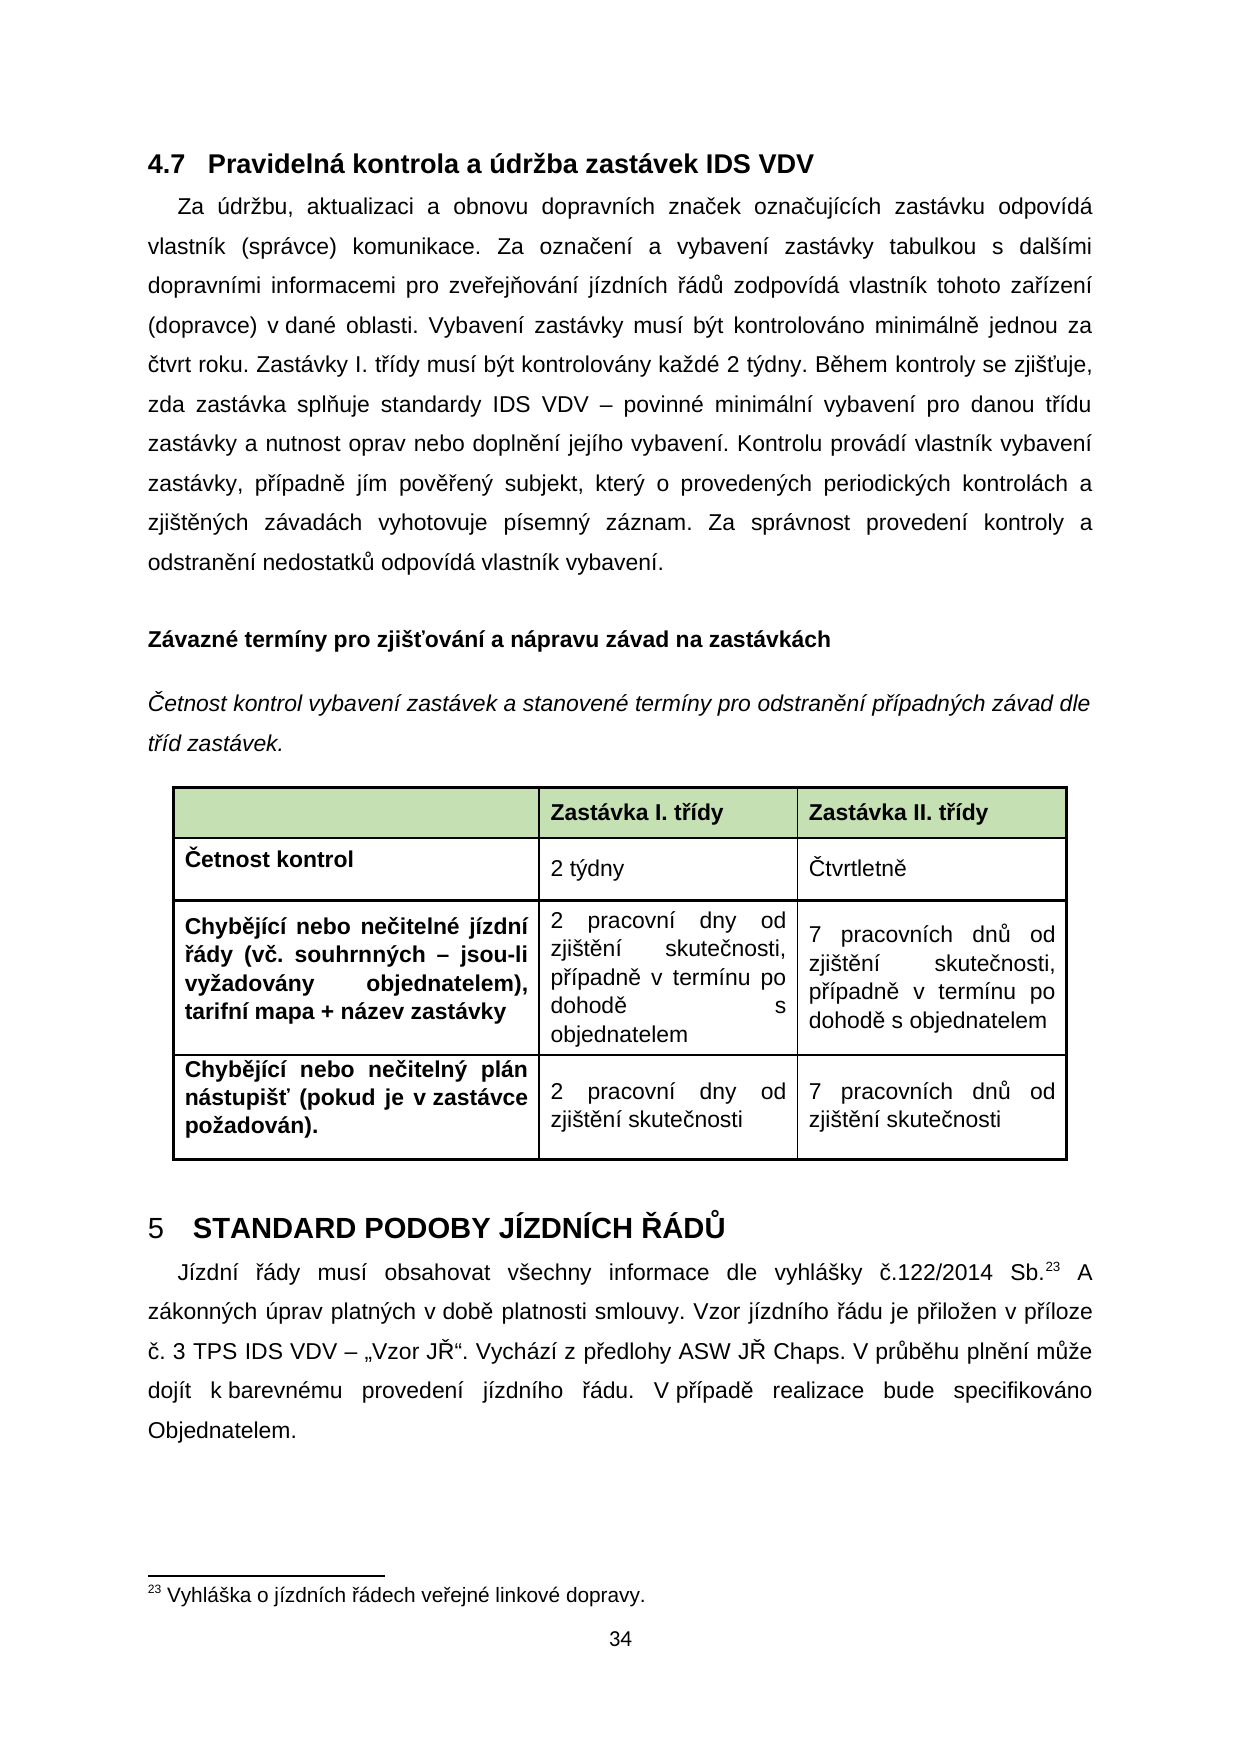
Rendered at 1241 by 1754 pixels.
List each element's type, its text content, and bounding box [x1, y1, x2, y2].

text Závazné termíny pro zjišťování a nápravu závad na zastávkách [148, 626, 1093, 652]
table_cell Čtvrtletně [798, 839, 1065, 899]
table_cell Chybějící nebo nečitelné jízdní řády (vč. souhrnných – jsou-li vyžadovány objednatelem), tarifní mapa + název zastávky [175, 902, 538, 1054]
table_header Zastávka I. třídy [540, 789, 797, 837]
table_cell Četnost kontrol [175, 839, 538, 899]
table_cell 7 pracovních dnů od zjištění skutečnosti, případně v termínu po dohodě s objednatelem [798, 902, 1065, 1054]
table_cell 7 pracovních dnů od zjištění skutečnosti [798, 1056, 1065, 1157]
table_header Zastávka II. třídy [798, 789, 1065, 837]
table_cell 2 týdny [540, 839, 797, 899]
text Za údržbu, aktualizaci a obnovu dopravních značek označujících zastávku odpovídá vlastník (správce) komunikace. Za označení a vybavení zastávky tabulkou s dalšími dopravními informacemi pro zveřejňování jízdních řádů zodpovídá vlastník tohoto zařízení (dopravce) v dané oblasti. Vybavení zastávky musí být kontrolováno minimálně jednou za čtvrt roku. Zastávky I. třídy musí být kontrolovány každé 2 týdny. Během kontroly se zjišťuje, zda zastávka splňuje standardy IDS VDV – povinné minimální vybavení pro danou třídu zastávky a nutnost oprav nebo doplnění jejího vybavení. Kontrolu provádí vlastník vybavení zastávky, případně jím pověřený subjekt, který o provedených periodických kontrolách a zjištěných závadách vyhotovuje písemný záznam. Za správnost provedení kontroly a odstranění nedostatků odpovídá vlastník vybavení. [148, 193, 1093, 575]
table_cell Chybějící nebo nečitelný plán nástupišť (pokud je v zastávce požadován). [175, 1056, 538, 1157]
table_cell 2 pracovní dny od zjištění skutečnosti, případně v termínu po dohodě s objednatelem [540, 902, 797, 1054]
text Četnost kontrol vybavení zastávek a stanovené termíny pro odstranění případných závad dle tříd zastávek. [148, 690, 1093, 756]
subtitle Pravidelná kontrola a údržba zastávek IDS VDV [148, 148, 1093, 179]
text Jízdní řády musí obsahovat všechny informace dle vyhlášky č.122/2014 Sb. A zákonných úprav platných v době platnosti smlouvy. Vzor jízdního řádu je přiložen v příloze č. 3 TPS IDS VDV – „Vzor JŘ“. Vychází z předlohy ASW JŘ Chaps. V průběhu plnění může dojít k barevnému provedení jízdního řádu. V případě realizace bude specifikováno Objednatelem. [148, 1259, 1093, 1443]
table_cell 2 pracovní dny od zjištění skutečnosti [540, 1056, 797, 1157]
subtitle STANDARD PODOBY JÍZDNÍCH ŘÁDŮ [148, 1211, 1093, 1244]
table_header [175, 789, 538, 837]
